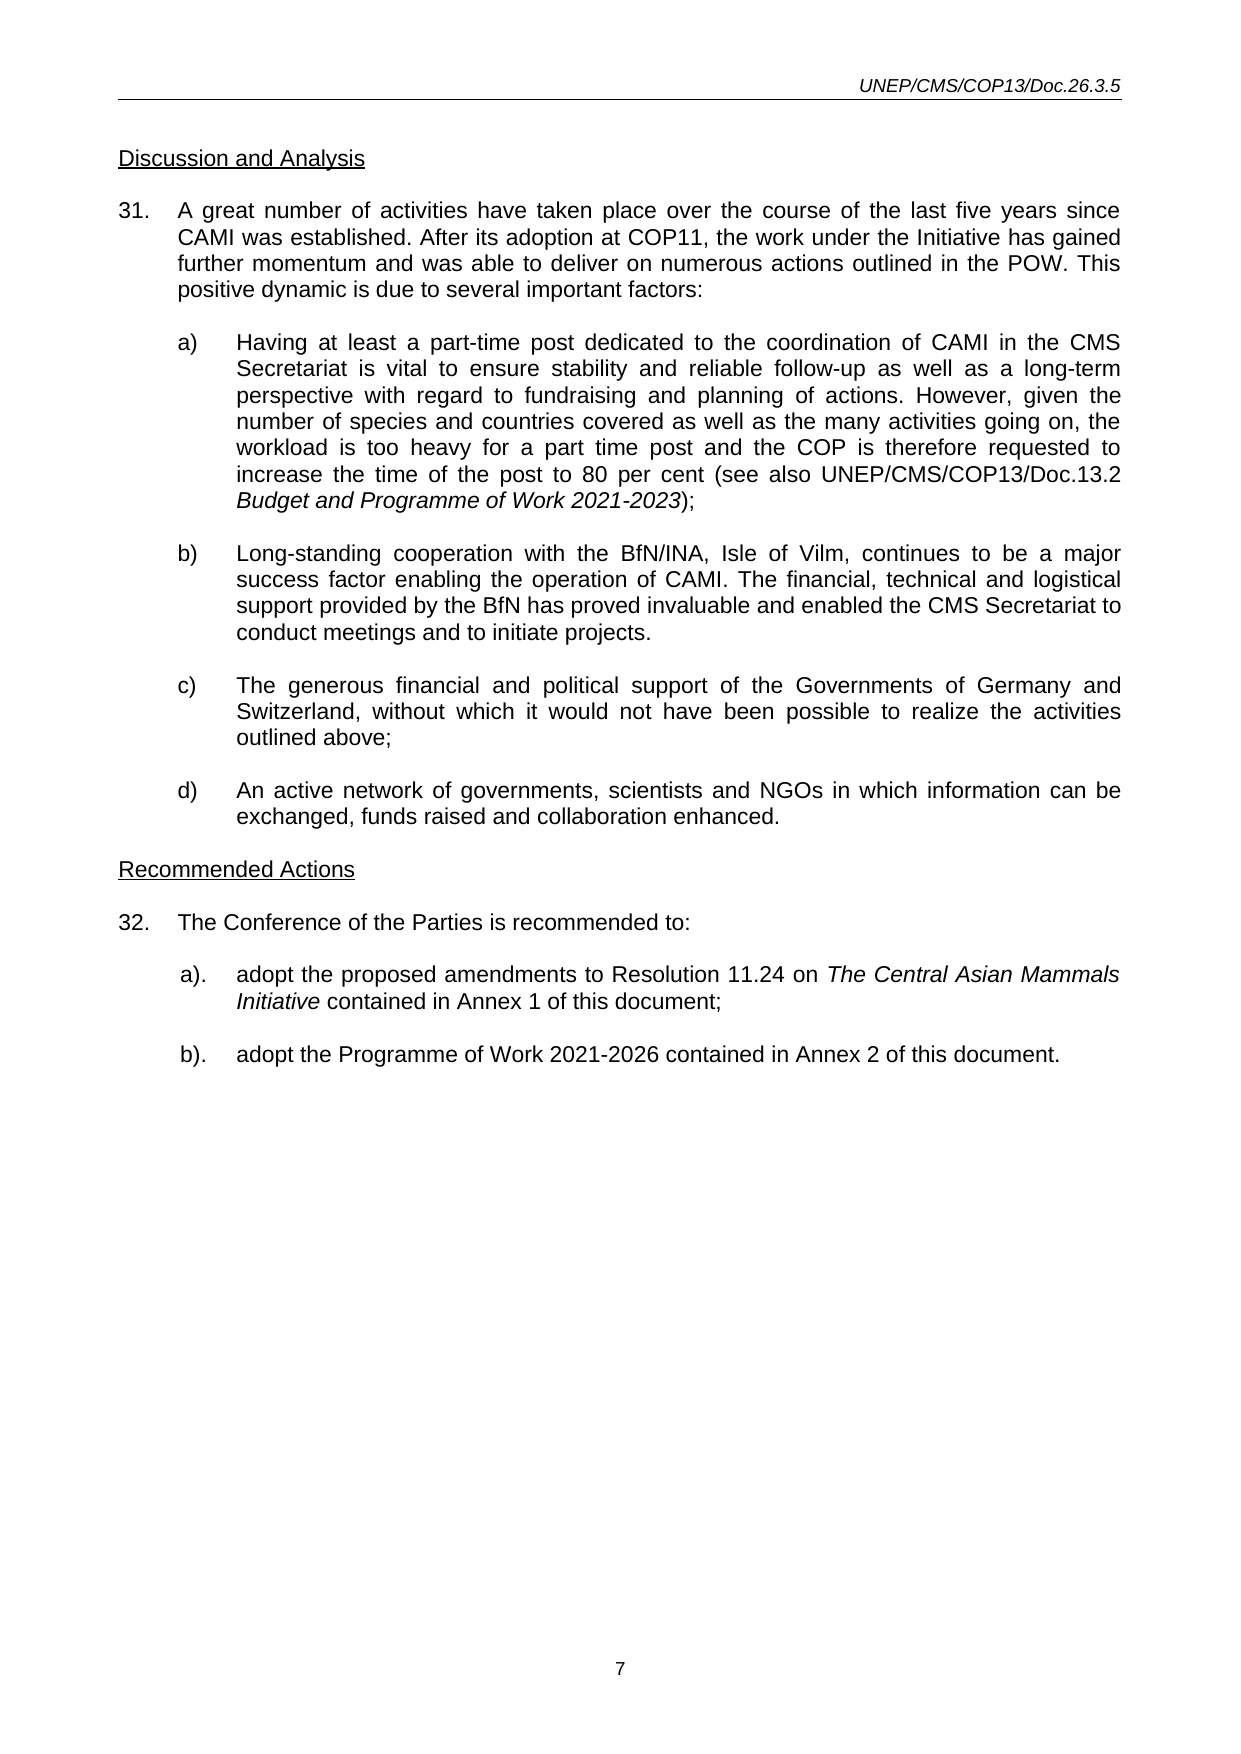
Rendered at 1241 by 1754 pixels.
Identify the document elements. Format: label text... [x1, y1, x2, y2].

list Having at least a part-time post dedicated to the coordination of CAMI in the CMS Secretariat is vital to ensure stability and reliable follow-up as well as a long-term perspective with regard to fundraising and planning of actions. However, given the number of species and countries covered as well as the many activities going on, the workload is too heavy for a part time post and the COP is therefore requested to increase the time of the post to 80 per cent (see also UNEP/CMS/COP13/Doc.13.2 Budget and Programme of Work 2021-2023); [177, 329, 1122, 513]
text adopt the proposed amendments to Resolution 11.24 on The Central Asian Mammals Initiative contained in Annex 1 of this document; [207, 961, 1122, 1014]
text Discussion and Analysis [118, 144, 1122, 171]
list Long-standing cooperation with the BfN/INA, Isle of Vilm, continues to be a major success factor enabling the operation of CAMI. The financial, technical and logistical support provided by the BfN has proved invaluable and enabled the CMS Secretariat to conduct meetings and to initiate projects. [177, 540, 1122, 645]
text A great number of activities have taken place over the course of the last five years since CAMI was established. After its adoption at COP11, the work under the Initiative has gained further momentum and was able to deliver on numerous actions outlined in the POW. This positive dynamic is due to several important factors: [118, 197, 1122, 303]
list The generous financial and political support of the Governments of Germany and Switzerland, without which it would not have been possible to realize the activities outlined above; [177, 672, 1122, 751]
text Recommended Actions [118, 856, 1122, 882]
text The Conference of the Parties is recommended to: [118, 909, 1122, 935]
text adopt the Programme of Work 2021-2026 contained in Annex 2 of this document. [207, 1041, 1122, 1067]
list An active network of governments, scientists and NGOs in which information can be exchanged, funds raised and collaboration enhanced. [177, 777, 1122, 830]
